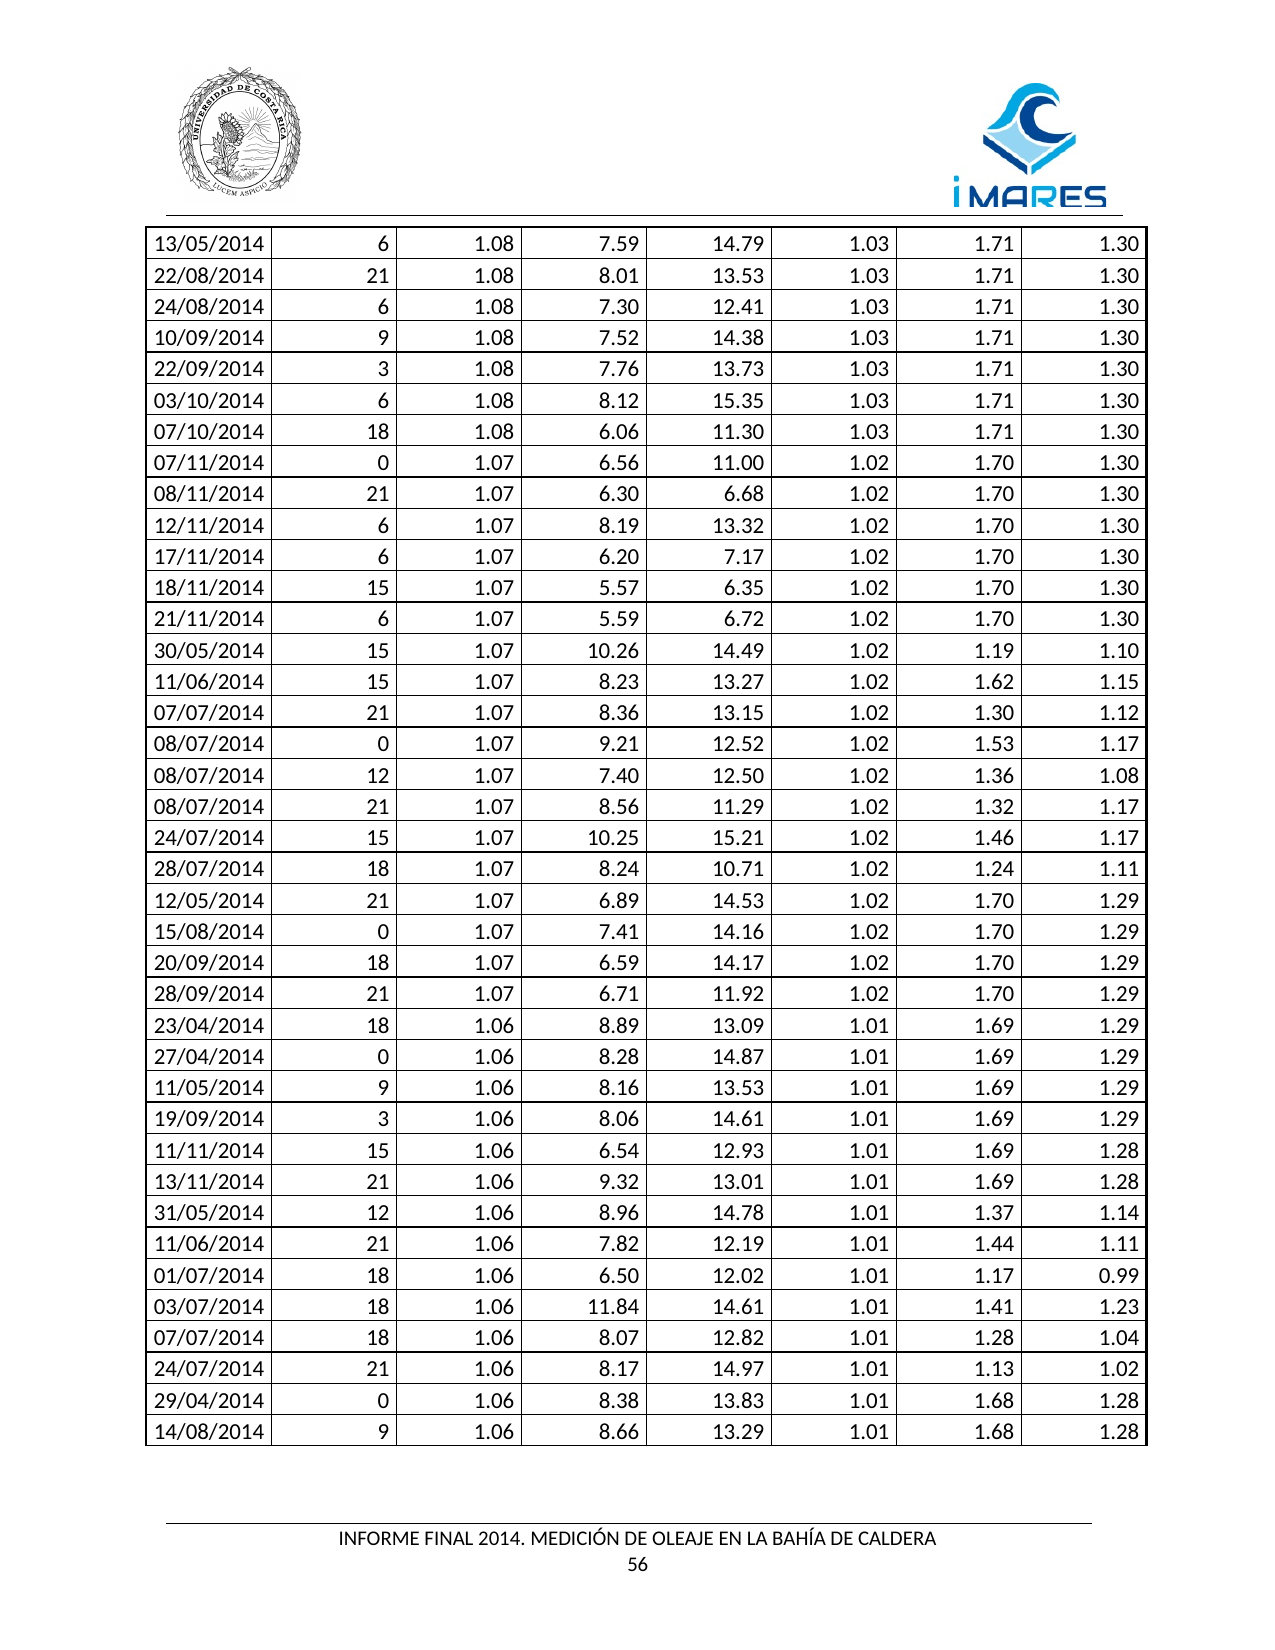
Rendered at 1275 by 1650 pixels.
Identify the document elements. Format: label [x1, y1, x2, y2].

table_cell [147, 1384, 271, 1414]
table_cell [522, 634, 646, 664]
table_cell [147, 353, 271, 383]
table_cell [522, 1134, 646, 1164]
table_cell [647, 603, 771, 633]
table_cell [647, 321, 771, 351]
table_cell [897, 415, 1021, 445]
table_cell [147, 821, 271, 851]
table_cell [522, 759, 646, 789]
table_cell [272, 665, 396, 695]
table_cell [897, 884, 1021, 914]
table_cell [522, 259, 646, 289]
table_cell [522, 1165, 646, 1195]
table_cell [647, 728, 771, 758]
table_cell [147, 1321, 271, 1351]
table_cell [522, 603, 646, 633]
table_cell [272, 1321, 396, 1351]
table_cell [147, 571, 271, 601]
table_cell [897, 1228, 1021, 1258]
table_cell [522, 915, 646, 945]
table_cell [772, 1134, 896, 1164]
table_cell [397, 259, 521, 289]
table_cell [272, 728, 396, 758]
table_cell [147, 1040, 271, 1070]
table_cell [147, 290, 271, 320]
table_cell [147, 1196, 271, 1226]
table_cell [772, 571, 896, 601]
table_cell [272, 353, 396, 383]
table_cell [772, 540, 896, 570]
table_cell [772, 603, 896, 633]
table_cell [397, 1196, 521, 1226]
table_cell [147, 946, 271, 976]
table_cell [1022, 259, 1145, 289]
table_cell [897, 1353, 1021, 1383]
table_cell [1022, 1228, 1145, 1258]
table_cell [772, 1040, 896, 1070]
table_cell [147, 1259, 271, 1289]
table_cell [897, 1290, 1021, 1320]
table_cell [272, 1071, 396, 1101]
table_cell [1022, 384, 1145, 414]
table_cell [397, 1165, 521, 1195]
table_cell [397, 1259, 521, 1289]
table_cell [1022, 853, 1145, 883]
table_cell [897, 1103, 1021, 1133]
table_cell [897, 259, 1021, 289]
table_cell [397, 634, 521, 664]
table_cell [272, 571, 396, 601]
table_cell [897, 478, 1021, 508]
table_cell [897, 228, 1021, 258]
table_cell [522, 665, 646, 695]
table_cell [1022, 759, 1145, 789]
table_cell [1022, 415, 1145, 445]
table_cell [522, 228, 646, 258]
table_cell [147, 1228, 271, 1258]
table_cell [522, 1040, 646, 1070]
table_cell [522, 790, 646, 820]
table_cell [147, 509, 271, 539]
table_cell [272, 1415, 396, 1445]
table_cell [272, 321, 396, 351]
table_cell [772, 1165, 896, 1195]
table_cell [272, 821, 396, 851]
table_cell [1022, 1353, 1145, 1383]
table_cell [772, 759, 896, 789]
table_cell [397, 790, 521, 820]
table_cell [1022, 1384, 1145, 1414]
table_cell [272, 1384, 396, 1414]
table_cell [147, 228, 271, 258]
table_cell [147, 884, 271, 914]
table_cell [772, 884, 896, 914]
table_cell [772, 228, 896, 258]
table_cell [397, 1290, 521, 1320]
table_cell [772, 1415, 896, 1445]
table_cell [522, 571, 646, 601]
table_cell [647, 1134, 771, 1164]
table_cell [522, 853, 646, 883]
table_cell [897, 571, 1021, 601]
picture [953, 83, 1107, 205]
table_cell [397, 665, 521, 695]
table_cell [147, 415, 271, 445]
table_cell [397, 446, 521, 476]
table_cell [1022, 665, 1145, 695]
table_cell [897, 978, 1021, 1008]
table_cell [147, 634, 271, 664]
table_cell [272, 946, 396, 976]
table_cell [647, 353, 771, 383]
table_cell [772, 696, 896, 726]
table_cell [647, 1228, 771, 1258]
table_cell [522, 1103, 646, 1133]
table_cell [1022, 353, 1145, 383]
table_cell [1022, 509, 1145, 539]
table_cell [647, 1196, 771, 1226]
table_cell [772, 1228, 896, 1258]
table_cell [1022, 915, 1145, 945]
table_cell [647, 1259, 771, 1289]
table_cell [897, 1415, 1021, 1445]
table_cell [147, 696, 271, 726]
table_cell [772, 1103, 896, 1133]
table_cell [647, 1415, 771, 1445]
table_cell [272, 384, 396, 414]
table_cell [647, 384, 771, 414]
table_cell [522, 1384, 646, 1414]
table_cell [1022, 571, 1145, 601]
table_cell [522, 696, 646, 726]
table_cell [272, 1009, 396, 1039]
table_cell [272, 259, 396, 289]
picture [1036, 190, 1052, 205]
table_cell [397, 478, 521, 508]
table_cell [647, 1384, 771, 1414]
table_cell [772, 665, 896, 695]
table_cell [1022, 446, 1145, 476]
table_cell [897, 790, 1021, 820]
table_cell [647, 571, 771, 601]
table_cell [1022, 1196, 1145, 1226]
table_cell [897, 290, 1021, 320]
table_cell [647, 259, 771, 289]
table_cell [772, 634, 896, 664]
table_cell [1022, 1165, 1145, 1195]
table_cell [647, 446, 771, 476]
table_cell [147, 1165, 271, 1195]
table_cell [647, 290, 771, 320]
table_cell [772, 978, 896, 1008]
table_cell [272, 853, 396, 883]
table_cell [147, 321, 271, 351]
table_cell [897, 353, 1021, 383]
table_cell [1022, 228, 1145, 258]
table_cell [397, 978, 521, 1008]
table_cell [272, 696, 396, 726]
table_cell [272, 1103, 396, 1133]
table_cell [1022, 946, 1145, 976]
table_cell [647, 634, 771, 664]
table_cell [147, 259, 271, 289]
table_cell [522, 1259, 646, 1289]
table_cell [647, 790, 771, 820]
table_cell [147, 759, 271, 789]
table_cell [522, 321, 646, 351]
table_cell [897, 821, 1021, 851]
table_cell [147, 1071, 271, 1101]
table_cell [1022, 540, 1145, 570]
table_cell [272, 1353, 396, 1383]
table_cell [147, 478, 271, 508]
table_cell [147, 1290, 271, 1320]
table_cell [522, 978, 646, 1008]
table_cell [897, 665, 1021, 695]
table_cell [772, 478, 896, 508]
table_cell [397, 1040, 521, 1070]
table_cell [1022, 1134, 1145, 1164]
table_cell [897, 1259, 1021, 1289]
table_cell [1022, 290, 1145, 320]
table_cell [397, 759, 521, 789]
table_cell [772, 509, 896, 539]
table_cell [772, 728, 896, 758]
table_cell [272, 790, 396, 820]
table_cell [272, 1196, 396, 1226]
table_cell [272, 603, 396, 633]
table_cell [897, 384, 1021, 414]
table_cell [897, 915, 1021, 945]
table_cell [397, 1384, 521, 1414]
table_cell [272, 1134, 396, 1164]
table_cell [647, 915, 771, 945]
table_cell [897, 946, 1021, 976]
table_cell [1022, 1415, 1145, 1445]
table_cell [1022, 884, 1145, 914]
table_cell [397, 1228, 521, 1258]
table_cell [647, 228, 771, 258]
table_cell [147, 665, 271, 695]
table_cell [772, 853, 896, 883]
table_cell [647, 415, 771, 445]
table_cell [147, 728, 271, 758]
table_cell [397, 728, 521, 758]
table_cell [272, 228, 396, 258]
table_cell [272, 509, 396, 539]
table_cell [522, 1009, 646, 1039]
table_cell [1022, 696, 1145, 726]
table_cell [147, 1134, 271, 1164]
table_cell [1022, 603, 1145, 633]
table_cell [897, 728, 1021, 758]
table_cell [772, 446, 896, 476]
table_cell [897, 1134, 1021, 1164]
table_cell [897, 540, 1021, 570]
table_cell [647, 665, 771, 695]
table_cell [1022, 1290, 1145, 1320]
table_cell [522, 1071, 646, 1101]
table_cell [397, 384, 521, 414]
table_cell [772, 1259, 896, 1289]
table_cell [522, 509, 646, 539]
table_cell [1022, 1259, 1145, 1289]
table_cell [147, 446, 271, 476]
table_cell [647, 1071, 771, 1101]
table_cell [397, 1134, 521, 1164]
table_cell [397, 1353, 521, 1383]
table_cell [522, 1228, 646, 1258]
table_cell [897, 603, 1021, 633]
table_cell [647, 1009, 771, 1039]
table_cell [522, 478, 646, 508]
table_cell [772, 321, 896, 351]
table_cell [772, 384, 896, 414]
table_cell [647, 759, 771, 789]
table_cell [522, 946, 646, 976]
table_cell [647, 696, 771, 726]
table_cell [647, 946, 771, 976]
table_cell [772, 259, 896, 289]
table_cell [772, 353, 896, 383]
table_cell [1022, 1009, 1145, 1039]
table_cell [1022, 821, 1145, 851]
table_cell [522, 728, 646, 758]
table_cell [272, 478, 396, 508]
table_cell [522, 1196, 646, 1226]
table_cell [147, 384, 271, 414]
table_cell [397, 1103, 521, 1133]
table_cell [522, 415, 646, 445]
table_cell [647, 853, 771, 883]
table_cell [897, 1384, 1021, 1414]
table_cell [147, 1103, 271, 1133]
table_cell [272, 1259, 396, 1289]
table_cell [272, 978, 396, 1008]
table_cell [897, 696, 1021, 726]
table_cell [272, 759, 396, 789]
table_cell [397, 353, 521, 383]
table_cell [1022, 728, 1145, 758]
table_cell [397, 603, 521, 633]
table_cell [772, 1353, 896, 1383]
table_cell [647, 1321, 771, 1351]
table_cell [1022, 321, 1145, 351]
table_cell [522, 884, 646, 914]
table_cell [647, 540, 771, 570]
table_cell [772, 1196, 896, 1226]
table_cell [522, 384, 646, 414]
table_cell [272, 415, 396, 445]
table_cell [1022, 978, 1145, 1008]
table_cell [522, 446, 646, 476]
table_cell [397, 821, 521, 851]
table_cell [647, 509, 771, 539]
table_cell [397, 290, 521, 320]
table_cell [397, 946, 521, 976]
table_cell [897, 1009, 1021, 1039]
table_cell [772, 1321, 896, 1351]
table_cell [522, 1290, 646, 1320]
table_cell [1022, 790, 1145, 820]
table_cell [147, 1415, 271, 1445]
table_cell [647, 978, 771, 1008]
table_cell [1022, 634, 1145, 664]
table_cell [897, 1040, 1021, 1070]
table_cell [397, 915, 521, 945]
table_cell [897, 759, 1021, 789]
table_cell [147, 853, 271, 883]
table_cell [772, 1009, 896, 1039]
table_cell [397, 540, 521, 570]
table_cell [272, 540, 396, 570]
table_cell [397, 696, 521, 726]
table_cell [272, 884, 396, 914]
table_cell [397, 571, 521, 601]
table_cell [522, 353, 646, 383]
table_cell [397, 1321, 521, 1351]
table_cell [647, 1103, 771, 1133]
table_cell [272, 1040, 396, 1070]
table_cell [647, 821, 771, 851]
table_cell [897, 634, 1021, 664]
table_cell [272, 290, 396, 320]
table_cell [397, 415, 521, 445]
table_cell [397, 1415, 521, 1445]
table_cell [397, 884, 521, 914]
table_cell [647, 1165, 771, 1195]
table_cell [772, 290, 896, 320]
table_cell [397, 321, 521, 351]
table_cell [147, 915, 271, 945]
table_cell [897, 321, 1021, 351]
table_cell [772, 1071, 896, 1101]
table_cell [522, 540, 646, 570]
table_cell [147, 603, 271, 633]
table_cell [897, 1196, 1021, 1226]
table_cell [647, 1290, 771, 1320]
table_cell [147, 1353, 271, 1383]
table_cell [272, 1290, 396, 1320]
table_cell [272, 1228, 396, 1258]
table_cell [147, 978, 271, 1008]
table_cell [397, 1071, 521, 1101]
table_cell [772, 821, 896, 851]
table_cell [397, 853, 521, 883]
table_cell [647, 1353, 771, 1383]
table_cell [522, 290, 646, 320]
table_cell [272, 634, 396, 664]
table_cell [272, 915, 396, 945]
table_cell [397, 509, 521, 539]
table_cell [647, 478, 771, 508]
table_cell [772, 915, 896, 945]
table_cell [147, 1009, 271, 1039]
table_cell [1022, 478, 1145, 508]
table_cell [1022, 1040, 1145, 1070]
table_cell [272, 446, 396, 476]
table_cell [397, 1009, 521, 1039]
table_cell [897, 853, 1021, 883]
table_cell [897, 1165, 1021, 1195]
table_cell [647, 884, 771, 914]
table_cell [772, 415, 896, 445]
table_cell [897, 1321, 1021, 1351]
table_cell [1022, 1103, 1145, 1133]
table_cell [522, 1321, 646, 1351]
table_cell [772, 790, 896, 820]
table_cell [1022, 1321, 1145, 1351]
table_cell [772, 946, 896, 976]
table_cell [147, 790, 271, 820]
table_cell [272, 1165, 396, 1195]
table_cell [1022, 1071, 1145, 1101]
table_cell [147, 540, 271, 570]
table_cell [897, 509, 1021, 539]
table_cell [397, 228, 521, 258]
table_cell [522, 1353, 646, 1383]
picture [177, 66, 303, 204]
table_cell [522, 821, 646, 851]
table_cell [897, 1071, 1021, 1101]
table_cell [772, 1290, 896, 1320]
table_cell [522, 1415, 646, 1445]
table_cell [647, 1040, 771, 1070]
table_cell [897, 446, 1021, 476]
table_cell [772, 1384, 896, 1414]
